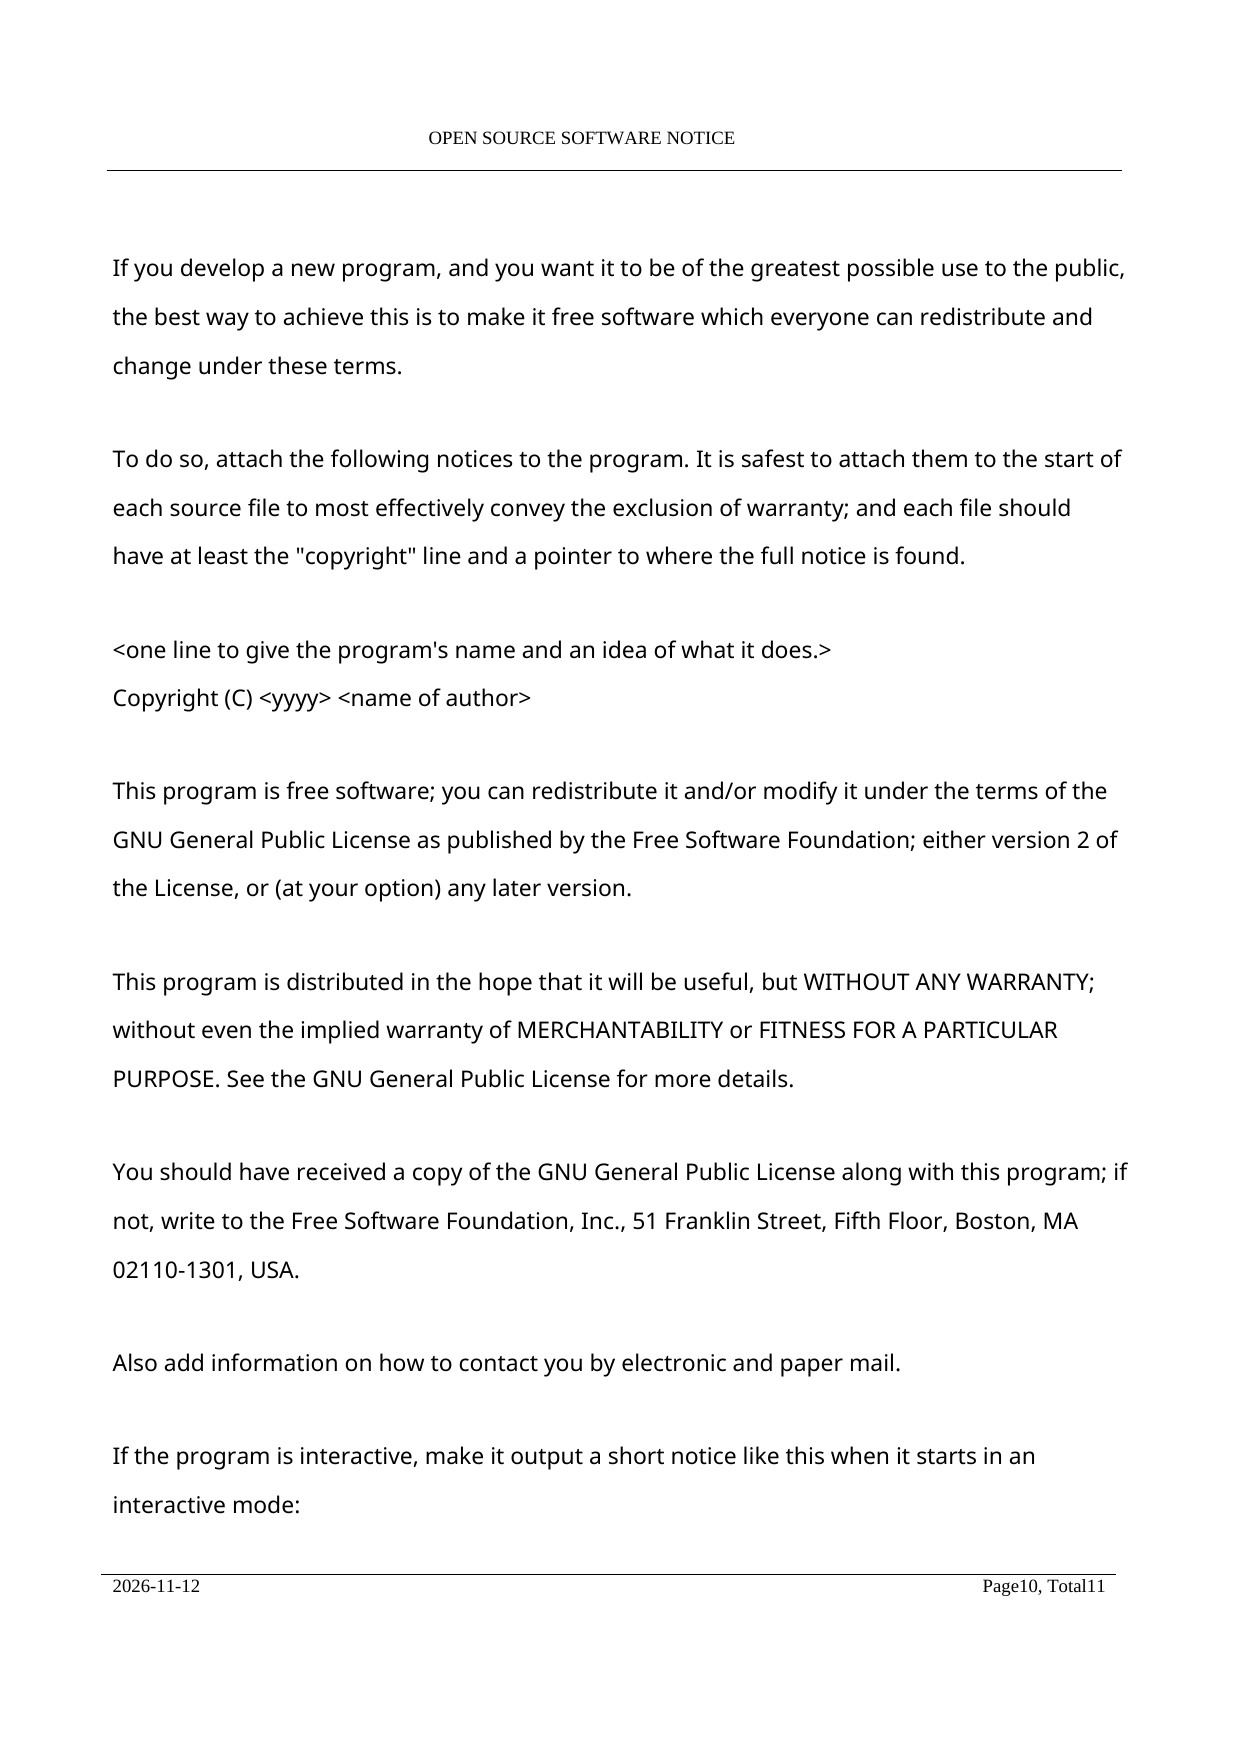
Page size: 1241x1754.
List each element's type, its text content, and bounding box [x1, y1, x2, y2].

text If you develop a new program, and you want it to be of the greatest possible use to the public, the best way to achieve this is to make it free software which everyone can redistribute and change under these terms. [112, 251, 1128, 381]
text <one line to give the program's name and an idea of what it does.> [112, 633, 1128, 665]
text Copyright (C) <yyyy> <name of author> [112, 681, 1128, 713]
text This program is free software; you can redistribute it and/or modify it under the terms of the GNU General Public License as published by the Free Software Foundation; either version 2 of the License, or (at your option) any later version. [112, 774, 1128, 904]
text If the program is interactive, make it output a short notice like this when it starts in an interactive mode: [112, 1440, 1128, 1521]
text This program is distributed in the hope that it will be useful, but WITHOUT ANY WARRANTY; without even the implied warranty of MERCHANTABILITY or FITNESS FOR A PARTICULAR PURPOSE. See the GNU General Public License for more details. [112, 965, 1128, 1095]
text You should have received a copy of the GNU General Public License along with this program; if not, write to the Free Software Foundation, Inc., 51 Franklin Street, Fifth Floor, Boston, MA 02110-1301, USA. [112, 1156, 1128, 1286]
text To do so, attach the following notices to the program. It is safest to attach them to the start of each source file to most effectively convey the exclusion of warranty; and each file should have at least the "copyright" line and a pointer to where the full notice is found. [112, 442, 1128, 572]
text Also add information on how to contact you by electronic and paper mail. [112, 1346, 1128, 1379]
